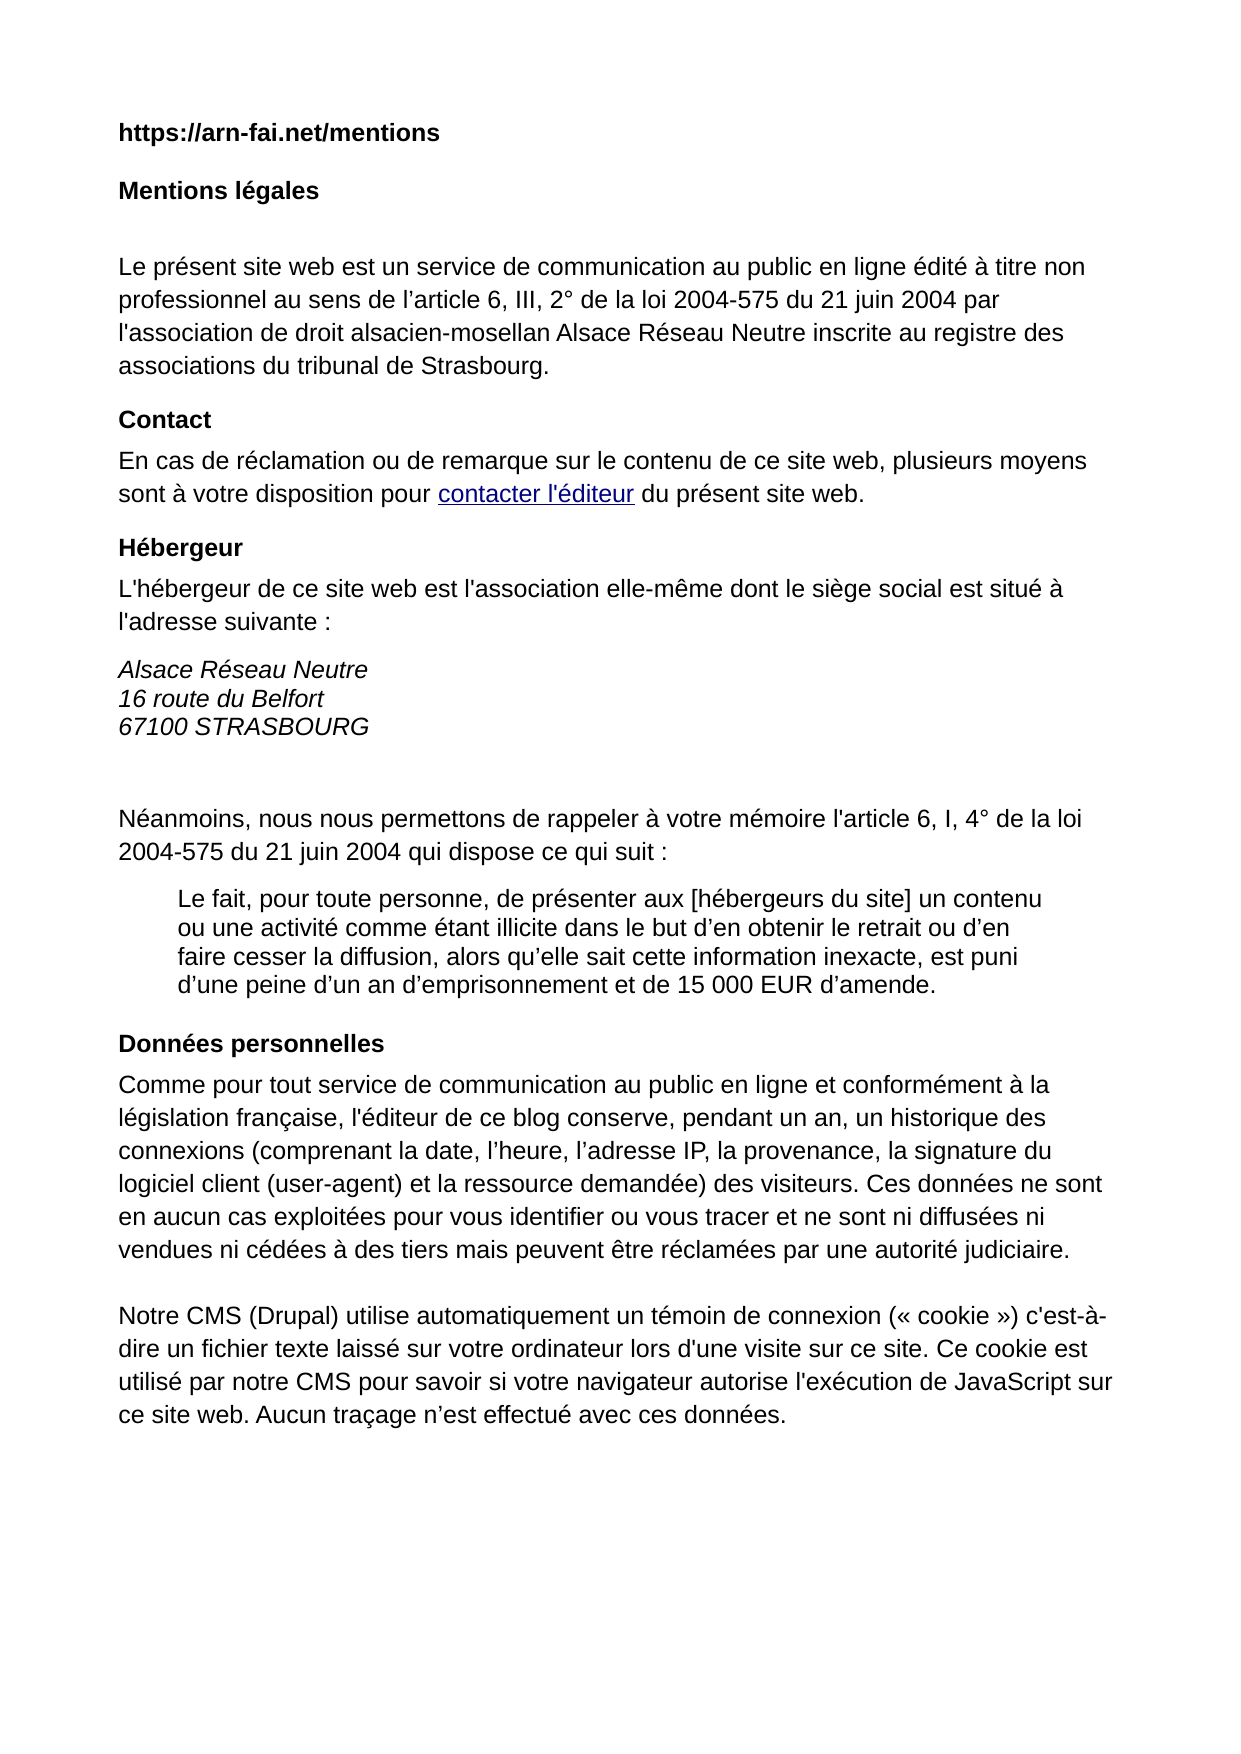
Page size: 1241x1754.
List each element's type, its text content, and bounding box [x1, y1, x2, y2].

text 16 route du Belfort [118, 684, 1122, 712]
text 67100 STRASBOURG [118, 712, 1122, 741]
text Néanmoins, nous nous permettons de rappeler à votre mémoire l'article 6, I, 4° de la loi 2004-575 du 21 juin 2004 qui dispose ce qui suit : [118, 771, 1122, 865]
subtitle Hébergeur [118, 533, 1122, 562]
text L'hébergeur de ce site web est l'association elle-même dont le siège social est situé à l'adresse suivante : [118, 574, 1122, 636]
text Comme pour tout service de communication au public en ligne et conformément à la législation française, l'éditeur de ce blog conserve, pendant un an, un historique des connexions (comprenant la date, l’heure, l’adresse IP, la provenance, la signature du logiciel client (user-agent) et la ressource demandée) des visiteurs. Ces données ne sont en aucun cas exploitées pour vous identifier ou vous tracer et ne sont ni diffusées ni vendues ni cédées à des tiers mais peuvent être réclamées par une autorité judiciaire. Notre CMS (Drupal) utilise automatiquement un témoin de connexion (« cookie ») c'est-à-dire un fichier texte laissé sur votre ordinateur lors d'une visite sur ce site. Ce cookie est utilisé par notre CMS pour savoir si votre navigateur autorise l'exécution de JavaScript sur ce site web. Aucun traçage n’est effectué avec ces données. [118, 1070, 1122, 1429]
subtitle Données personnelles [118, 1029, 1122, 1057]
text Le présent site web est un service de communication au public en ligne édité à titre non professionnel au sens de l’article 6, III, 2° de la loi 2004-575 du 21 juin 2004 par l'association de droit alsacien-mosellan Alsace Réseau Neutre inscrite au registre des associations du tribunal de Strasbourg. [118, 252, 1122, 380]
text En cas de réclamation ou de remarque sur le contenu de ce site web, plusieurs moyens sont à votre disposition pour contacter l'éditeur du présent site web. [118, 446, 1122, 508]
text Le fait, pour toute personne, de présenter aux [hébergeurs du site] un contenu ou une activité comme étant illicite dans le but d’en obtenir le retrait ou d’en faire cesser la diffusion, alors qu’elle sait cette information inexacte, est puni d’une peine d’un an d’emprisonnement et de 15 000 EUR d’amende. [177, 884, 1063, 999]
subtitle Mentions légales [118, 176, 1122, 204]
text Alsace Réseau Neutre [118, 655, 1122, 684]
subtitle Contact [118, 405, 1122, 434]
subtitle https://arn-fai.net/mentions [118, 118, 1122, 147]
